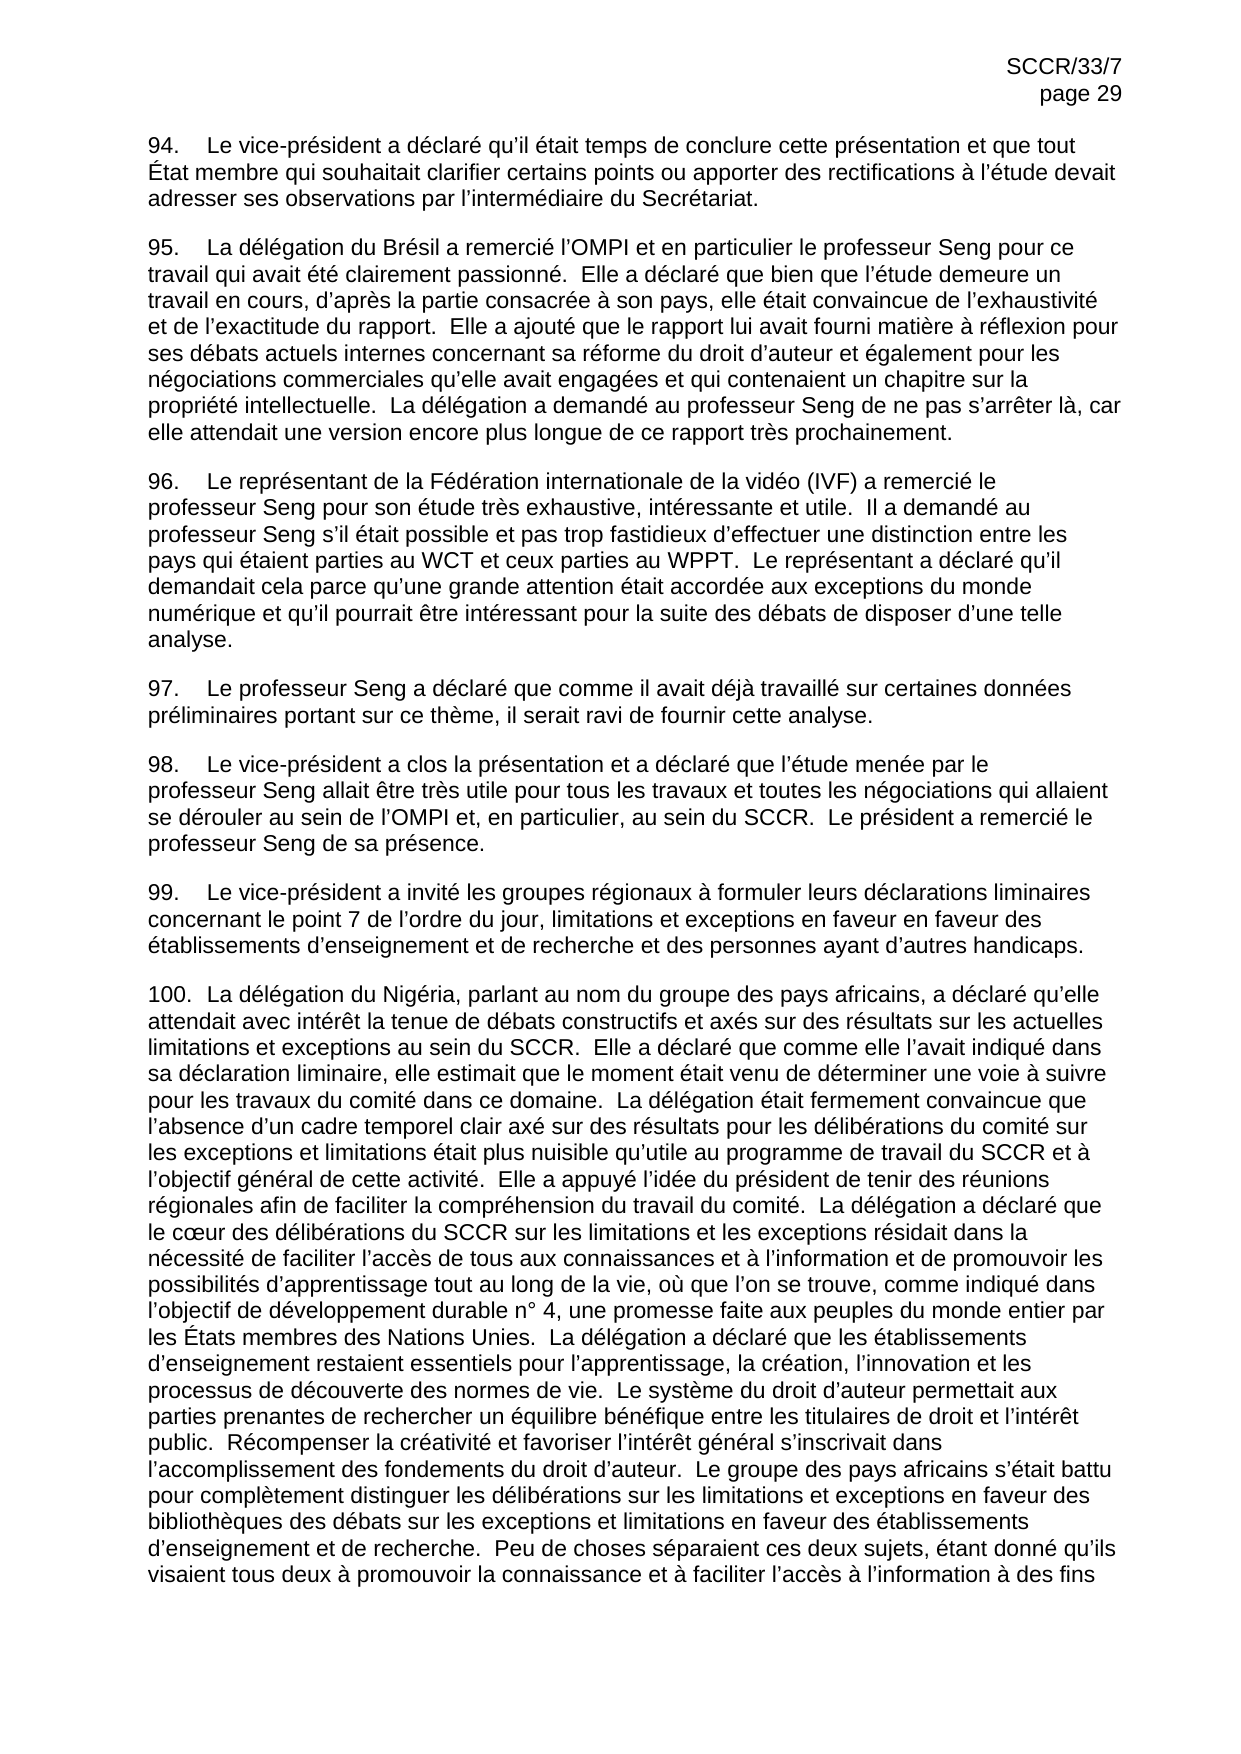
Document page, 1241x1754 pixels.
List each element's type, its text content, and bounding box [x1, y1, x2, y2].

text Le vice-président a déclaré qu’il était temps de conclure cette présentation et que tout État membre qui souhaitait clarifier certains points ou apporter des rectifications à l’étude devait adresser ses observations par l’intermédiaire du Secrétariat. [148, 132, 1122, 211]
text Le vice-président a clos la présentation et a déclaré que l’étude menée par le professeur Seng allait être très utile pour tous les travaux et toutes les négociations qui allaient se dérouler au sein de l’OMPI et, en particulier, au sein du SCCR. Le président a remercié le professeur Seng de sa présence. [148, 751, 1122, 856]
text Le professeur Seng a déclaré que comme il avait déjà travaillé sur certaines données préliminaires portant sur ce thème, il serait ravi de fournir cette analyse. [148, 675, 1122, 728]
text La délégation du Brésil a remercié l’OMPI et en particulier le professeur Seng pour ce travail qui avait été clairement passionné. Elle a déclaré que bien que l’étude demeure un travail en cours, d’après la partie consacrée à son pays, elle était convaincue de l’exhaustivité et de l’exactitude du rapport. Elle a ajouté que le rapport lui avait fourni matière à réflexion pour ses débats actuels internes concernant sa réforme du droit d’auteur et également pour les négociations commerciales qu’elle avait engagées et qui contenaient un chapitre sur la propriété intellectuelle. La délégation a demandé au professeur Seng de ne pas s’arrêter là, car elle attendait une version encore plus longue de ce rapport très prochainement. [148, 234, 1122, 445]
text Le vice-président a invité les groupes régionaux à formuler leurs déclarations liminaires concernant le point 7 de l’ordre du jour, limitations et exceptions en faveur en faveur des établissements d’enseignement et de recherche et des personnes ayant d’autres handicaps. [148, 879, 1122, 958]
text Le représentant de la Fédération internationale de la vidéo (IVF) a remercié le professeur Seng pour son étude très exhaustive, intéressante et utile. Il a demandé au professeur Seng s’il était possible et pas trop fastidieux d’effectuer une distinction entre les pays qui étaient parties au WCT et ceux parties au WPPT. Le représentant a déclaré qu’il demandait cela parce qu’une grande attention était accordée aux exceptions du monde numérique et qu’il pourrait être intéressant pour la suite des débats de disposer d’une telle analyse. [148, 468, 1122, 652]
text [148, 981, 1122, 1587]
